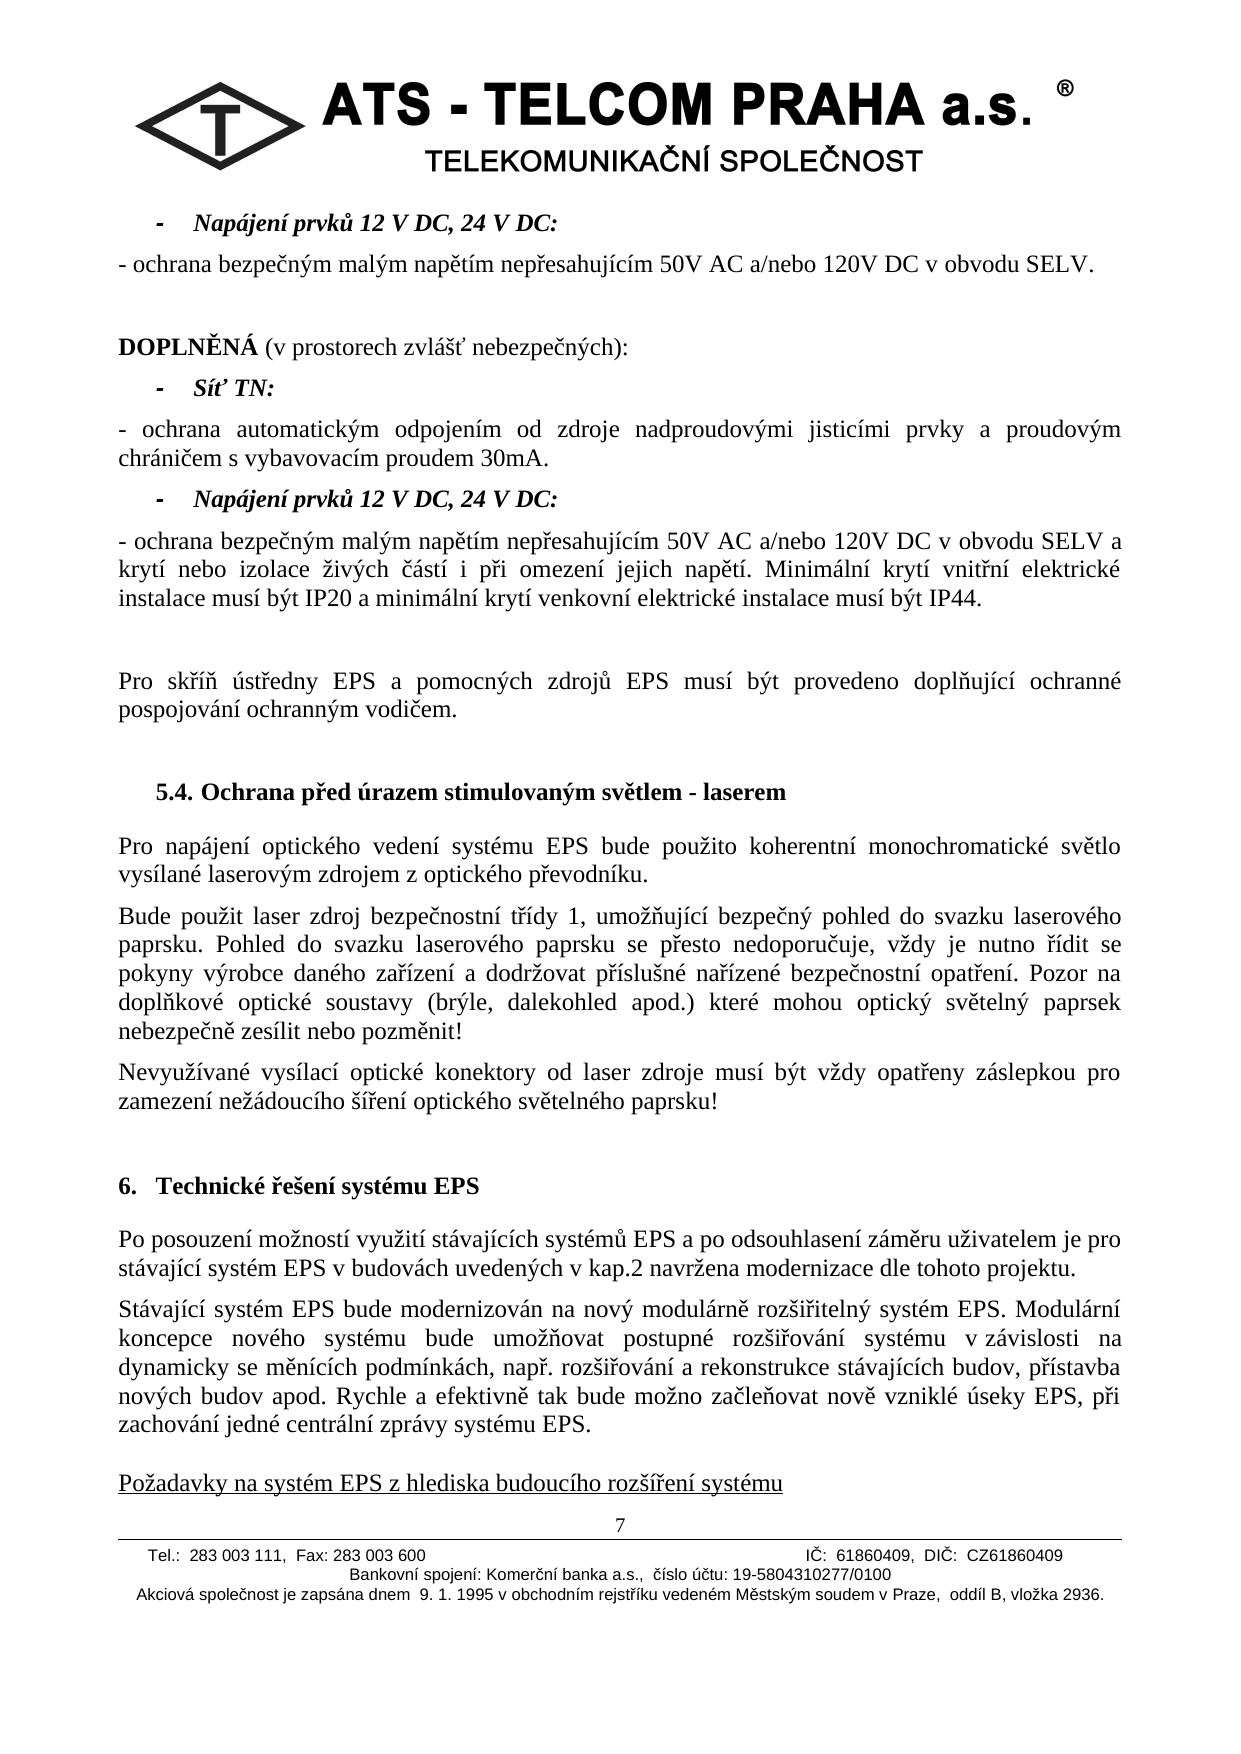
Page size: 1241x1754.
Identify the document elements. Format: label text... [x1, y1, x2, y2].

text Pro napájení optického vedení systému EPS bude použito koherentní monochromatické světlo vysílané laserovým zdrojem z optického převodníku. [118, 831, 1122, 888]
text DOPLNĚNÁ (v prostorech zvlášť nebezpečných): [118, 332, 1122, 361]
text Nevyužívané vysílací optické konektory od laser zdroje musí být vždy opatřeny záslepkou pro zamezení nežádoucího šíření optického světelného paprsku! [118, 1057, 1122, 1114]
text Po posouzení možností využití stávajících systémů EPS a po odsouhlasení záměru uživatelem je pro stávající systém EPS v budovách uvedených v kap.2 navržena modernizace dle tohoto projektu. [118, 1224, 1122, 1282]
picture [118, 73, 1083, 182]
list Síť TN: [156, 373, 1122, 402]
text Požadavky na systém EPS z hlediska budoucího rozšíření systému [118, 1468, 1122, 1497]
text - ochrana bezpečným malým napětím nepřesahujícím 50V AC a/nebo 120V DC v obvodu SELV. [118, 249, 1122, 278]
text - ochrana automatickým odpojením od zdroje nadproudovými jisticími prvky a proudovým chráničem s vybavovacím proudem 30mA. [118, 414, 1122, 472]
text Technické řešení systému EPS [118, 1171, 1122, 1199]
text Ochrana před úrazem stimulovaným světlem - laserem [156, 777, 1122, 806]
text Pro skříň ústředny EPS a pomocných zdrojů EPS musí být provedeno doplňující ochranné pospojování ochranným vodičem. [118, 666, 1122, 723]
list Napájení prvků 12 V DC, 24 V DC: [156, 484, 1122, 513]
text Bude použit laser zdroj bezpečnostní třídy 1, umožňující bezpečný pohled do svazku laserového paprsku. Pohled do svazku laserového paprsku se přesto nedoporučuje, vždy je nutno řídit se pokyny výrobce daného zařízení a dodržovat příslušné nařízené bezpečnostní opatření. Pozor na doplňkové optické soustavy (brýle, dalekohled apod.) které mohou optický světelný paprsek nebezpečně zesílit nebo pozměnit! [118, 901, 1122, 1044]
text - ochrana bezpečným malým napětím nepřesahujícím 50V AC a/nebo 120V DC v obvodu SELV a krytí nebo izolace živých částí i při omezení jejich napětí. Minimální krytí vnitřní elektrické instalace musí být IP20 a minimální krytí venkovní elektrické instalace musí být IP44. [118, 526, 1122, 612]
text Stávající systém EPS bude modernizován na nový modulárně rozšiřitelný systém EPS. Modulární koncepce nového systému bude umožňovat postupné rozšiřování systému v závislosti na dynamicky se měnících podmínkách, např. rozšiřování a rekonstrukce stávajících budov, přístavba nových budov apod. Rychle a efektivně tak bude možno začleňovat nově vzniklé úseky EPS, při zachování jedné centrální zprávy systému EPS. [118, 1294, 1122, 1438]
list Napájení prvků 12 V DC, 24 V DC: [156, 208, 1122, 237]
